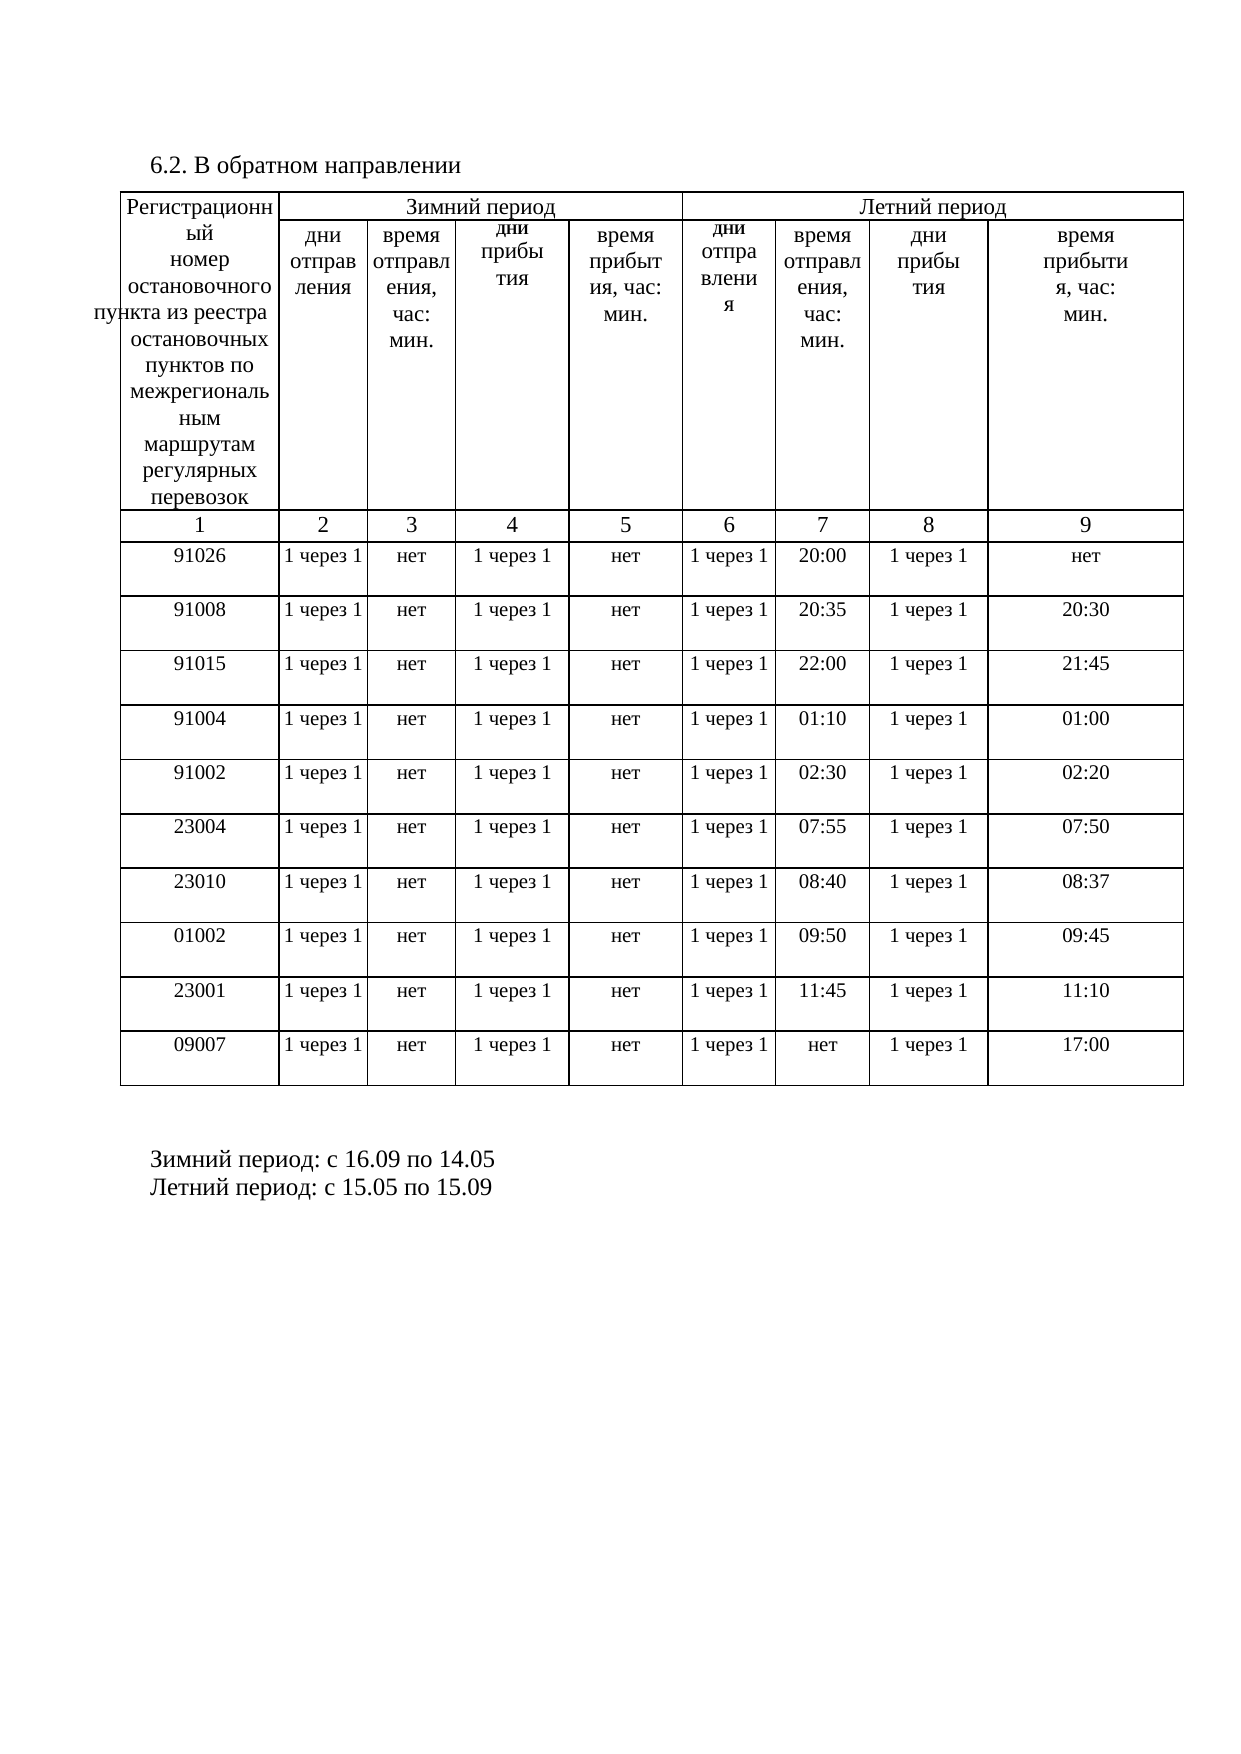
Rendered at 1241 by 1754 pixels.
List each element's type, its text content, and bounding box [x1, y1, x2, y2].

table_cell 1 [121, 511, 278, 541]
table_cell нет [368, 651, 455, 704]
table_cell 07:55 [776, 815, 869, 867]
table_cell 1 через 1 [456, 1032, 568, 1085]
table_cell 1 через 1 [456, 923, 568, 976]
table_cell 17:00 [989, 1032, 1183, 1085]
table_cell 01:00 [989, 706, 1183, 758]
table_cell 01:10 [776, 706, 869, 758]
table_cell нет [368, 923, 455, 976]
table_cell 1 через 1 [683, 869, 775, 922]
table_cell 1 через 1 [280, 978, 367, 1030]
table_cell нет [368, 706, 455, 758]
table_cell 07:50 [989, 815, 1183, 867]
table_cell 91015 [121, 651, 278, 704]
table_cell 23010 [121, 869, 278, 922]
table_header Летний период [683, 193, 1183, 219]
table_cell 91002 [121, 760, 278, 813]
table_cell 91008 [121, 597, 278, 650]
table_cell 1 через 1 [870, 651, 987, 704]
table_cell 1 через 1 [870, 978, 987, 1030]
table_cell 1 через 1 [870, 543, 987, 595]
table_cell 4 [456, 511, 568, 541]
table_cell нет [570, 815, 682, 867]
table_cell нет [570, 651, 682, 704]
table_cell 1 через 1 [456, 651, 568, 704]
table_cell 5 [570, 511, 682, 541]
table_cell время прибыт ия, час: мин. [570, 221, 682, 509]
table_cell 01002 [121, 923, 278, 976]
table_cell 1 через 1 [683, 760, 775, 813]
table_cell 1 через 1 [456, 815, 568, 867]
table_cell 91004 [121, 706, 278, 758]
table_cell 09:45 [989, 923, 1183, 976]
table_cell 1 через 1 [280, 869, 367, 922]
table_cell 11:10 [989, 978, 1183, 1030]
text Летний период: с 15.05 по 15.09 [150, 1172, 1090, 1201]
table_cell 23004 [121, 815, 278, 867]
table_cell 1 через 1 [280, 760, 367, 813]
table_cell 91026 [121, 543, 278, 595]
table_cell 1 через 1 [870, 923, 987, 976]
text Зимний период: с 16.09 по 14.05 [150, 1144, 1090, 1172]
table_cell нет [368, 978, 455, 1030]
table_cell 2 [280, 511, 367, 541]
table_cell нет [570, 543, 682, 595]
table_cell 3 [368, 511, 455, 541]
table_cell нет [368, 869, 455, 922]
table_cell 1 через 1 [280, 597, 367, 650]
table_cell 1 через 1 [280, 651, 367, 704]
table_cell 1 через 1 [683, 978, 775, 1030]
table_cell 1 через 1 [456, 706, 568, 758]
table_cell 1 через 1 [870, 1032, 987, 1085]
table_cell 1 через 1 [870, 597, 987, 650]
table_cell 1 через 1 [280, 706, 367, 758]
table_cell 1 через 1 [870, 760, 987, 813]
table_cell 7 [776, 511, 869, 541]
table_cell нет [776, 1032, 869, 1085]
table_cell 1 через 1 [870, 869, 987, 922]
table_cell 23001 [121, 978, 278, 1030]
table_cell нет [368, 760, 455, 813]
table_cell время отправл ения, час: мин. [368, 221, 455, 509]
table_cell 1 через 1 [683, 597, 775, 650]
table_cell 1 через 1 [683, 543, 775, 595]
table_cell 20:00 [776, 543, 869, 595]
table_cell нет [368, 543, 455, 595]
table_cell 1 через 1 [683, 1032, 775, 1085]
table_cell 1 через 1 [456, 760, 568, 813]
table_cell 1 через 1 [280, 543, 367, 595]
table_cell 1 через 1 [870, 706, 987, 758]
table_cell время прибыти я, час: мин. [989, 221, 1183, 509]
table_cell 1 через 1 [683, 651, 775, 704]
table_cell 1 через 1 [683, 706, 775, 758]
table_cell нет [570, 760, 682, 813]
table_cell ДНИ отпра влени я [683, 221, 775, 509]
table_cell нет [570, 978, 682, 1030]
table_header Зимний период [280, 193, 682, 219]
table_cell нет [570, 923, 682, 976]
table_cell 6 [683, 511, 775, 541]
table_cell нет [989, 543, 1183, 595]
table_cell 1 через 1 [870, 815, 987, 867]
table_cell 08:37 [989, 869, 1183, 922]
table_cell нет [570, 597, 682, 650]
table_cell 1 через 1 [280, 1032, 367, 1085]
table_cell нет [570, 706, 682, 758]
table_cell время отправл ения, час: мин. [776, 221, 869, 509]
table_cell нет [368, 1032, 455, 1085]
table_cell 08:40 [776, 869, 869, 922]
table_cell 9 [989, 511, 1183, 541]
text 6.2. В обратном направлении [150, 150, 1090, 179]
table_cell дни прибы тия [870, 221, 987, 509]
table_cell 20:30 [989, 597, 1183, 650]
table_cell 1 через 1 [456, 869, 568, 922]
table_cell 1 через 1 [280, 815, 367, 867]
table_cell 21:45 [989, 651, 1183, 704]
table_cell 1 через 1 [280, 923, 367, 976]
table_header Регистрационный номер остановочного пункта из реестра остановочных пунктов по межрегиональным маршрутам регулярных перевозок [121, 193, 278, 509]
table_cell 02:20 [989, 760, 1183, 813]
table_cell ДНИ прибы тия [456, 221, 568, 509]
table_cell нет [368, 815, 455, 867]
table_cell 22:00 [776, 651, 869, 704]
table_cell 1 через 1 [683, 815, 775, 867]
table_cell нет [570, 1032, 682, 1085]
table_cell 09:50 [776, 923, 869, 976]
table_cell 11:45 [776, 978, 869, 1030]
table_cell нет [368, 597, 455, 650]
table_cell 09007 [121, 1032, 278, 1085]
table_cell дни отправ ления [280, 221, 367, 509]
table_cell 20:35 [776, 597, 869, 650]
table_cell 8 [870, 511, 987, 541]
table_cell 1 через 1 [456, 978, 568, 1030]
table_cell 1 через 1 [456, 543, 568, 595]
table_cell 1 через 1 [456, 597, 568, 650]
table_cell 1 через 1 [683, 923, 775, 976]
table_cell 02:30 [776, 760, 869, 813]
table_cell нет [570, 869, 682, 922]
